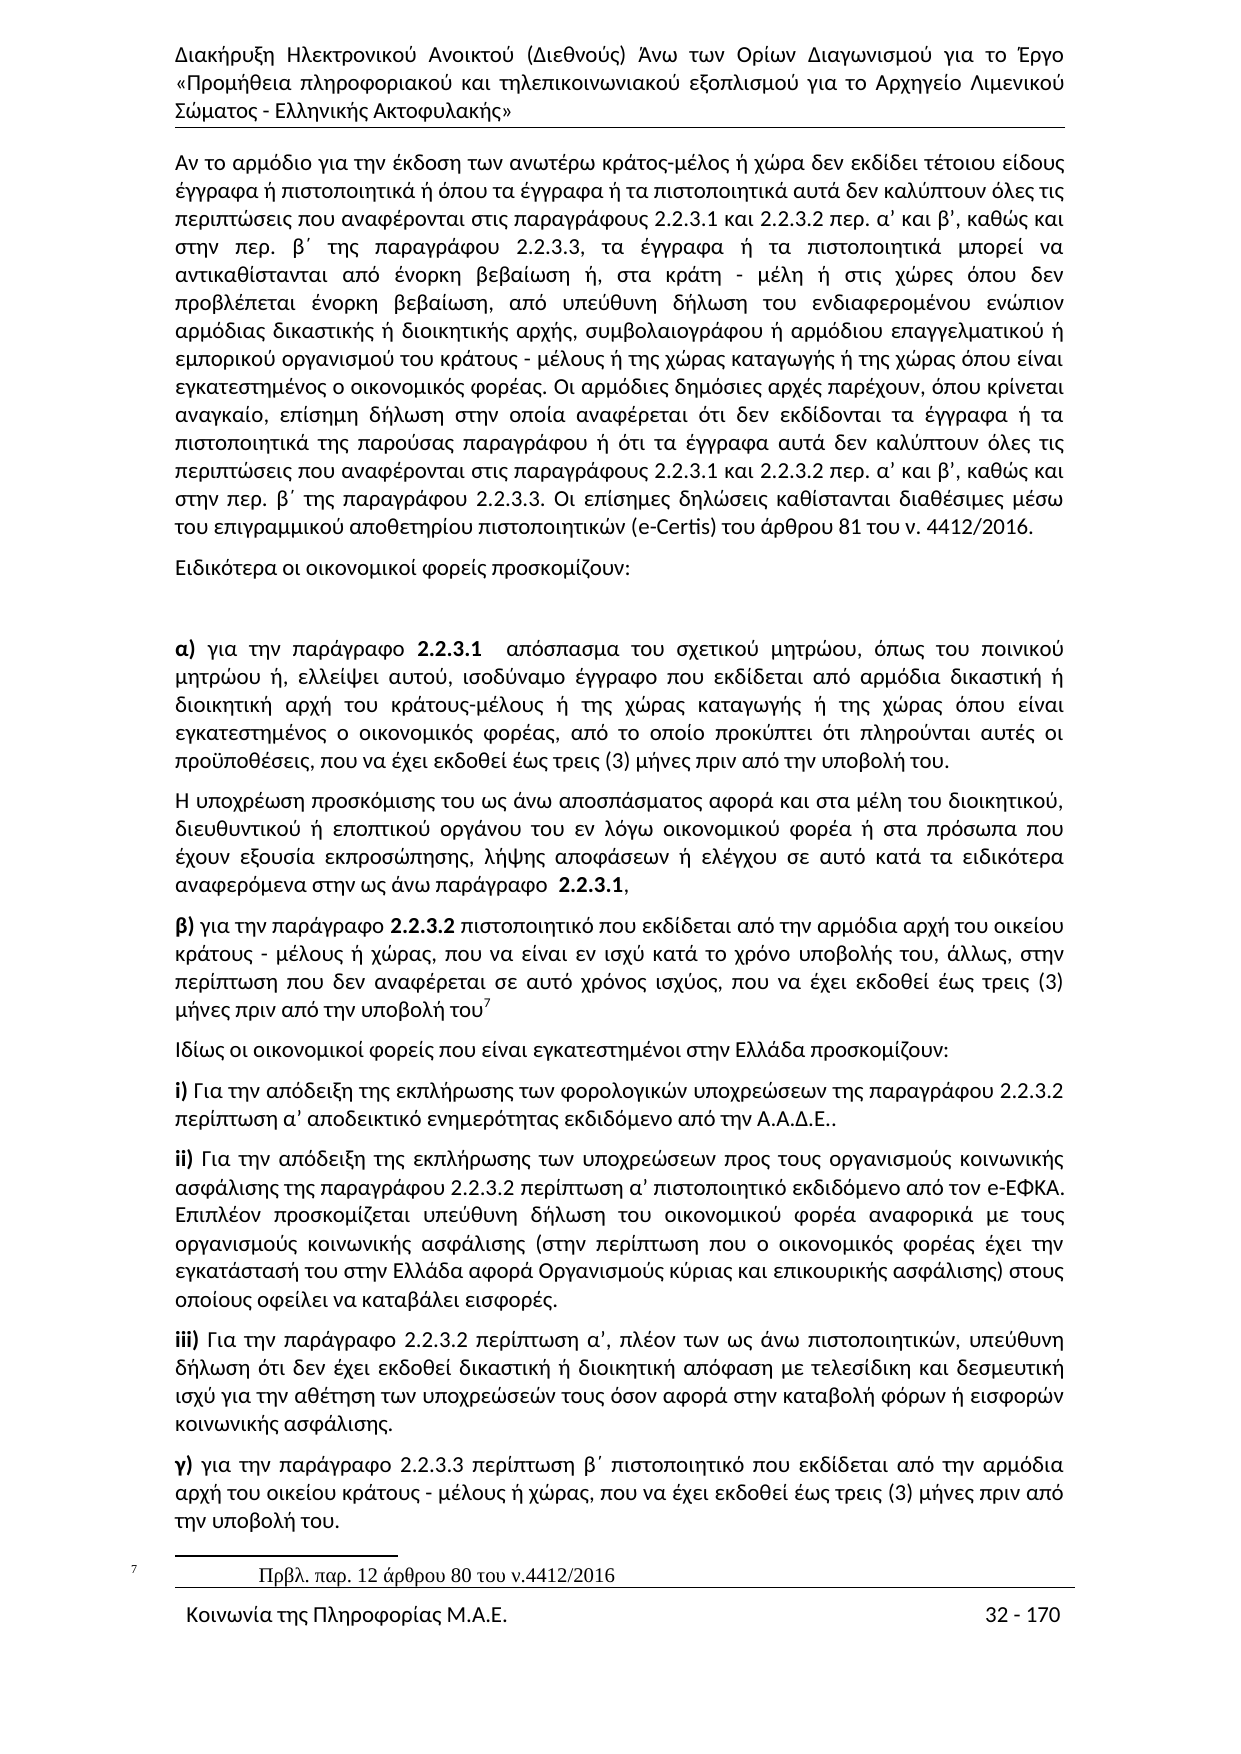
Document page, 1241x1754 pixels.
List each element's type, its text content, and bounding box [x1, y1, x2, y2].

text β) για την παράγραφο 2.2.3.2 πιστοποιητικό που εκδίδεται από την αρμόδια αρχή του οικείου κράτους - μέλους ή χώρας, που να είναι εν ισχύ κατά το χρόνο υποβολής του, άλλως, στην περίπτωση που δεν αναφέρεται σε αυτό χρόνος ισχύος, που να έχει εκδοθεί έως τρεις (3) μήνες πριν από την υποβολή του [175, 911, 1065, 1023]
text ii) Για την απόδειξη της εκπλήρωσης των υποχρεώσεων προς τους οργανισμούς κοινωνικής ασφάλισης της παραγράφου 2.2.3.2 περίπτωση α’ πιστοποιητικό εκδιδόμενο από τον e-ΕΦΚΑ. Επιπλέον προσκομίζεται υπεύθυνη δήλωση του οικονομικού φορέα αναφορικά με τους οργανισμούς κοινωνικής ασφάλισης (στην περίπτωση που ο οικονομικός φορέας έχει την εγκατάστασή του στην Ελλάδα αφορά Οργανισμούς κύριας και επικουρικής ασφάλισης) στους οποίους οφείλει να καταβάλει εισφορές. [175, 1144, 1065, 1313]
text γ) για την παράγραφο 2.2.3.3 περίπτωση β΄ πιστοποιητικό που εκδίδεται από την αρμόδια αρχή του οικείου κράτους - μέλους ή χώρας, που να έχει εκδοθεί έως τρεις (3) μήνες πριν από την υποβολή του. [175, 1450, 1065, 1534]
text Ιδίως οι οικονομικοί φορείς που είναι εγκατεστημένοι στην Ελλάδα προσκομίζουν: [175, 1036, 1065, 1063]
text Η υποχρέωση προσκόμισης του ως άνω αποσπάσματος αφορά και στα μέλη του διοικητικού, διευθυντικού ή εποπτικού οργάνου του εν λόγω οικονομικού φορέα ή στα πρόσωπα που έχουν εξουσία εκπροσώπησης, λήψης αποφάσεων ή ελέγχου σε αυτό κατά τα ειδικότερα αναφερόμενα στην ως άνω παράγραφο 2.2.3.1, [175, 786, 1065, 898]
text iii) Για την παράγραφο 2.2.3.2 περίπτωση α’, πλέον των ως άνω πιστοποιητικών, υπεύθυνη δήλωση ότι δεν έχει εκδοθεί δικαστική ή διοικητική απόφαση με τελεσίδικη και δεσμευτική ισχύ για την αθέτηση των υποχρεώσεών τους όσον αφορά στην καταβολή φόρων ή εισφορών κοινωνικής ασφάλισης. [175, 1325, 1065, 1437]
text i) Για την απόδειξη της εκπλήρωσης των φορολογικών υποχρεώσεων της παραγράφου 2.2.3.2 περίπτωση α’ αποδεικτικό ενημερότητας εκδιδόμενο από την Α.Α.Δ.Ε.. [175, 1076, 1065, 1132]
text Αν το αρμόδιο για την έκδοση των ανωτέρω κράτος-μέλος ή χώρα δεν εκδίδει τέτοιου είδους έγγραφα ή πιστοποιητικά ή όπου τα έγγραφα ή τα πιστοποιητικά αυτά δεν καλύπτουν όλες τις περιπτώσεις που αναφέρονται στις παραγράφους 2.2.3.1 και 2.2.3.2 περ. α’ και β’, καθώς και στην περ. β΄ της παραγράφου 2.2.3.3, τα έγγραφα ή τα πιστοποιητικά μπορεί να αντικαθίστανται από ένορκη βεβαίωση ή, στα κράτη - μέλη ή στις χώρες όπου δεν προβλέπεται ένορκη βεβαίωση, από υπεύθυνη δήλωση του ενδιαφερομένου ενώπιον αρμόδιας δικαστικής ή διοικητικής αρχής, συμβολαιογράφου ή αρμόδιου επαγγελματικού ή εμπορικού οργανισμού του κράτους - μέλους ή της χώρας καταγωγής ή της χώρας όπου είναι εγκατεστημένος ο οικονομικός φορέας. Οι αρμόδιες δημόσιες αρχές παρέχουν, όπου κρίνεται αναγκαίο, επίσημη δήλωση στην οποία αναφέρεται ότι δεν εκδίδονται τα έγγραφα ή τα πιστοποιητικά της παρούσας παραγράφου ή ότι τα έγγραφα αυτά δεν καλύπτουν όλες τις περιπτώσεις που αναφέρονται στις παραγράφους 2.2.3.1 και 2.2.3.2 περ. α’ και β’, καθώς και στην περ. β΄ της παραγράφου 2.2.3.3. Οι επίσημες δηλώσεις καθίστανται διαθέσιμες μέσω του επιγραμμικού αποθετηρίου πιστοποιητικών (e-Certis) του άρθρου 81 του ν. 4412/2016. [175, 148, 1065, 540]
text α) για την παράγραφο 2.2.3.1 απόσπασμα του σχετικού μητρώου, όπως του ποινικού μητρώου ή, ελλείψει αυτού, ισοδύναμο έγγραφο που εκδίδεται από αρμόδια δικαστική ή διοικητική αρχή του κράτους-μέλους ή της χώρας καταγωγής ή της χώρας όπου είναι εγκατεστημένος ο οικονομικός φορέας, από το οποίο προκύπτει ότι πληρούνται αυτές οι προϋποθέσεις, που να έχει εκδοθεί έως τρεις (3) μήνες πριν από την υποβολή του. [175, 634, 1065, 774]
text Ειδικότερα οι οικονομικοί φορείς προσκομίζουν: [175, 553, 1065, 581]
